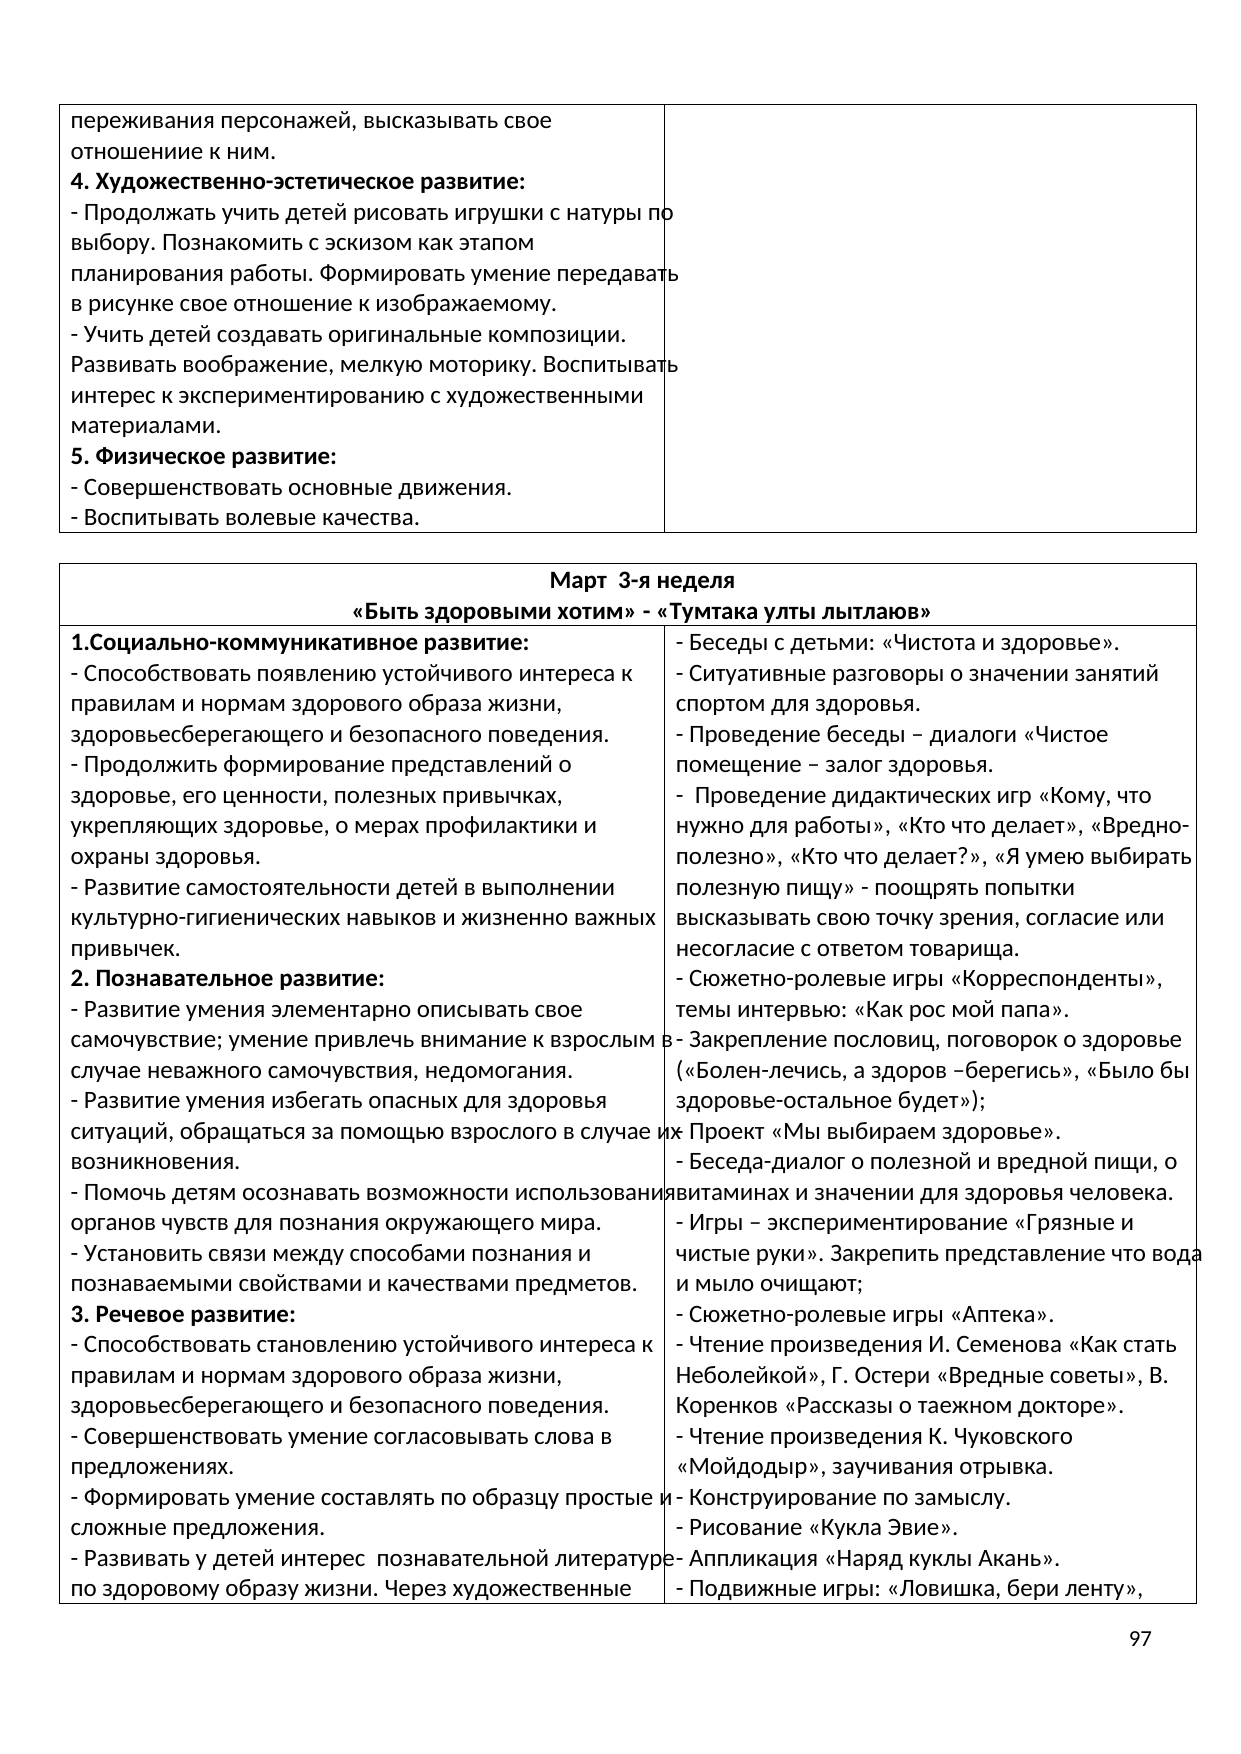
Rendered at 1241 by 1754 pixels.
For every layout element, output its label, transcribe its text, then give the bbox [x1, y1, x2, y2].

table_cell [665, 626, 1196, 1603]
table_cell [665, 105, 1196, 532]
table_header Март 3-я неделя «Быть здоровыми хотим» - «Тумтака улты лытлаюв» [60, 564, 1196, 625]
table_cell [60, 105, 664, 532]
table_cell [60, 626, 664, 1603]
